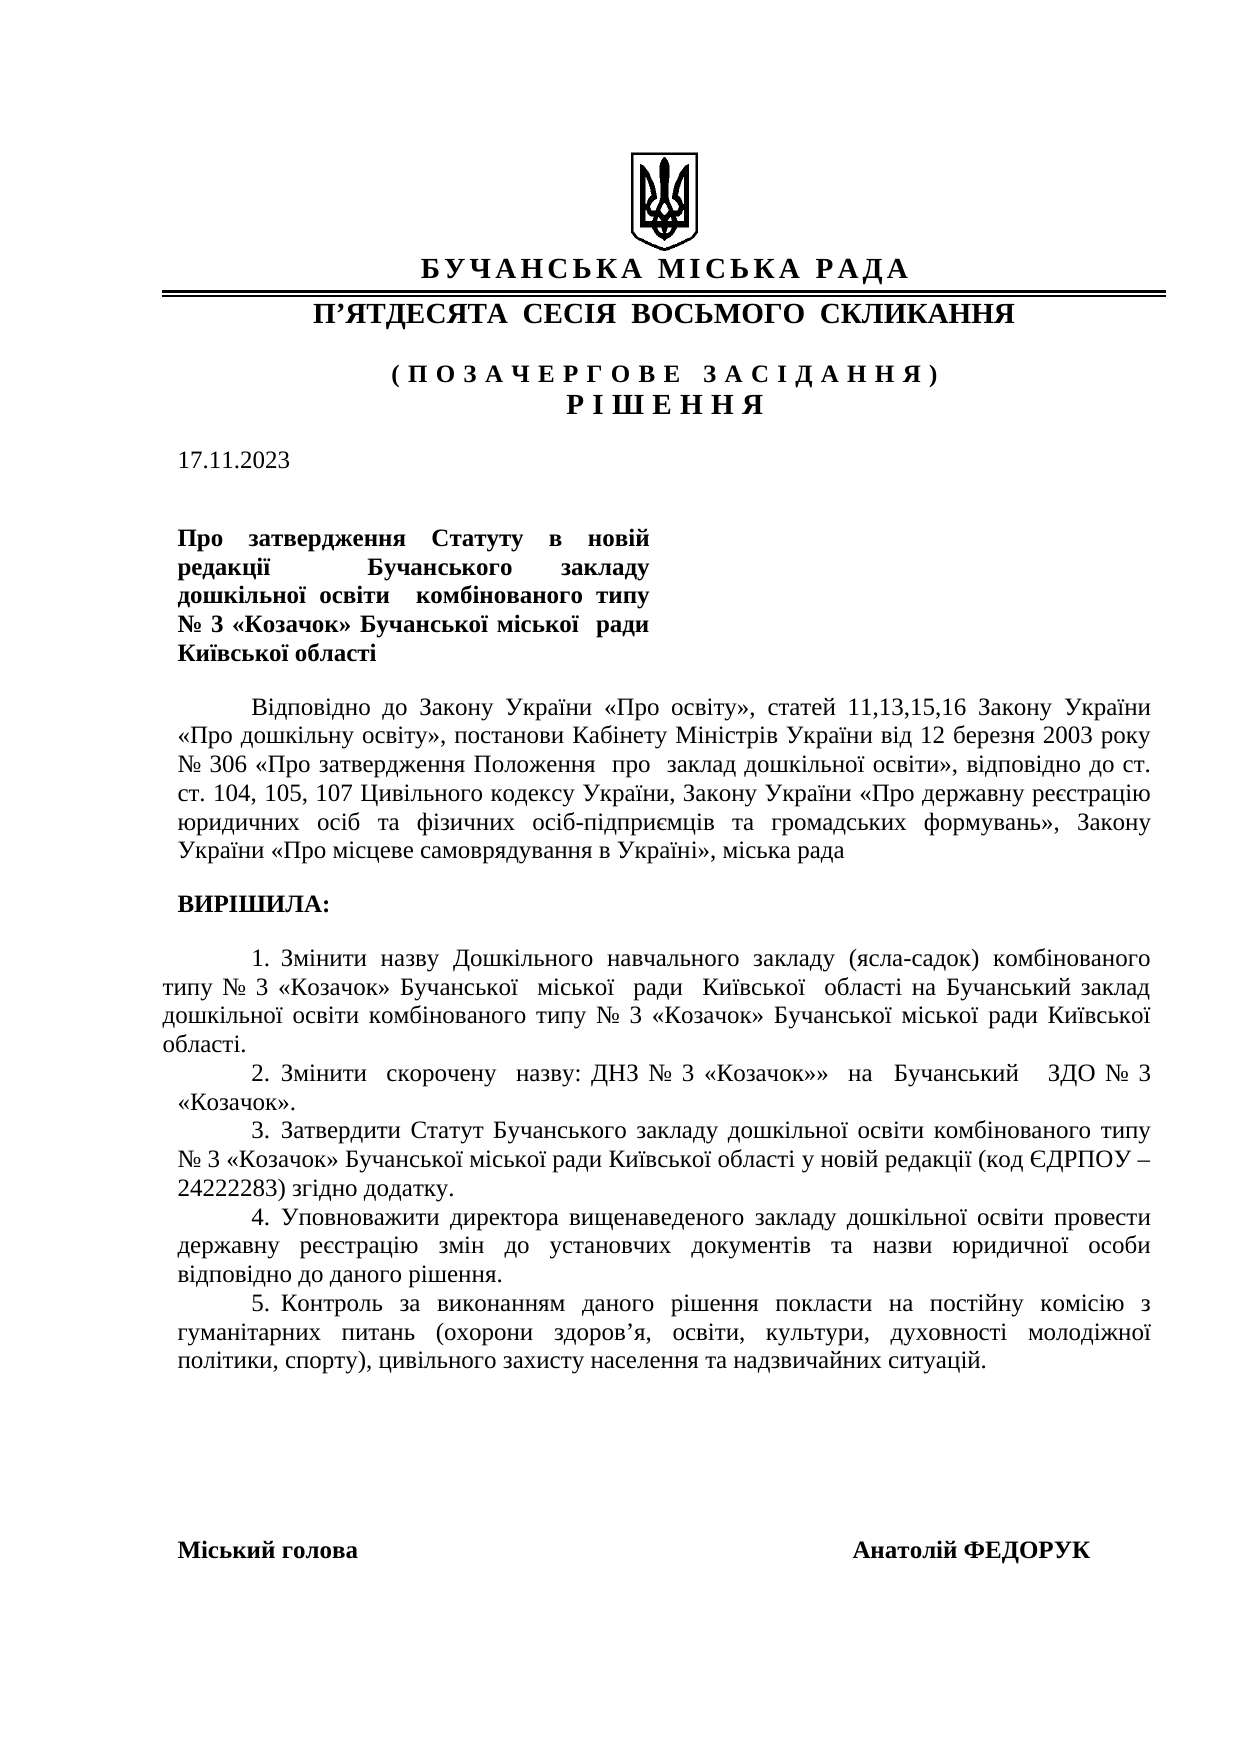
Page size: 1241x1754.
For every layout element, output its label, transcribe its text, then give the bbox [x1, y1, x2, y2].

text Міський голова Анатолій ФЕДОРУК [177, 1535, 1152, 1564]
text ВИРІШИЛА: [177, 889, 1152, 918]
list Змінити скорочену назву: ДНЗ № 3 «Козачок»» на Бучанський ЗДО № 3 «Козачок». [177, 1058, 1152, 1115]
list Контроль за виконанням даного рішення покласти на постійну комісію з гуманітарних питань (охорони здоров’я, освіти, культури, духовності молодіжної політики, спорту), цивільного захисту населення та надзвичайних ситуацій. [177, 1288, 1152, 1374]
list Уповноважити директора вищенаведеного закладу дошкільної освіти провести державну реєстрацію змін до установчих документів та назви юридичної особи відповідно до даного рішення. [177, 1202, 1152, 1288]
list Затвердити Статут Бучанського закладу дошкільної освіти комбінованого типу № 3 «Козачок» Бучанської міської ради Київської області у новій редакції (код ЄДРПОУ – 24222283) згідно додатку. [177, 1115, 1152, 1202]
text РІШЕННЯ [177, 387, 1152, 421]
picture [629, 151, 700, 252]
text (ПОЗАЧЕРГОВЕ ЗАСІДАННЯ) [177, 359, 1152, 387]
text 17.11.2023 № 3969 - 50 - VIІІ [177, 445, 650, 474]
text Відповідно до Закону України «Про освіту», статей 11,13,15,16 Закону України «Про дошкільну освіту», постанови Кабінету Міністрів України від 12 березня 2003 року № 306 «Про затвердження Положення про заклад дошкільної освіти», відповідно до ст. ст. 104, 105, 107 Цивільного кодексу України, Закону України «Про державну реєстрацію юридичних осіб та фізичних осіб-підприємців та громадських формувань», Закону України «Про місцеве самоврядування в Україні», міська рада [177, 692, 1152, 864]
text БУЧАНСЬКА МІСЬКА РАДА [177, 252, 1152, 285]
list Змінити назву Дошкільного навчального закладу (ясла-садок) комбінованого типу № 3 «Козачок» Бучанської міської ради Київської області на Бучанський заклад дошкільної освіти комбінованого типу № 3 «Козачок» Бучанської міської ради Київської області. [162, 943, 1152, 1058]
text Про затвердження Статуту в новій редакції Бучанського закладу дошкільної освіти комбінованого типу № 3 «Козачок» Бучанської міської ради Київської області [177, 523, 650, 667]
table_header П’ЯТДЕСЯТА СЕСІЯ ВОСЬМОГО СКЛИКАННЯ [162, 297, 1166, 330]
